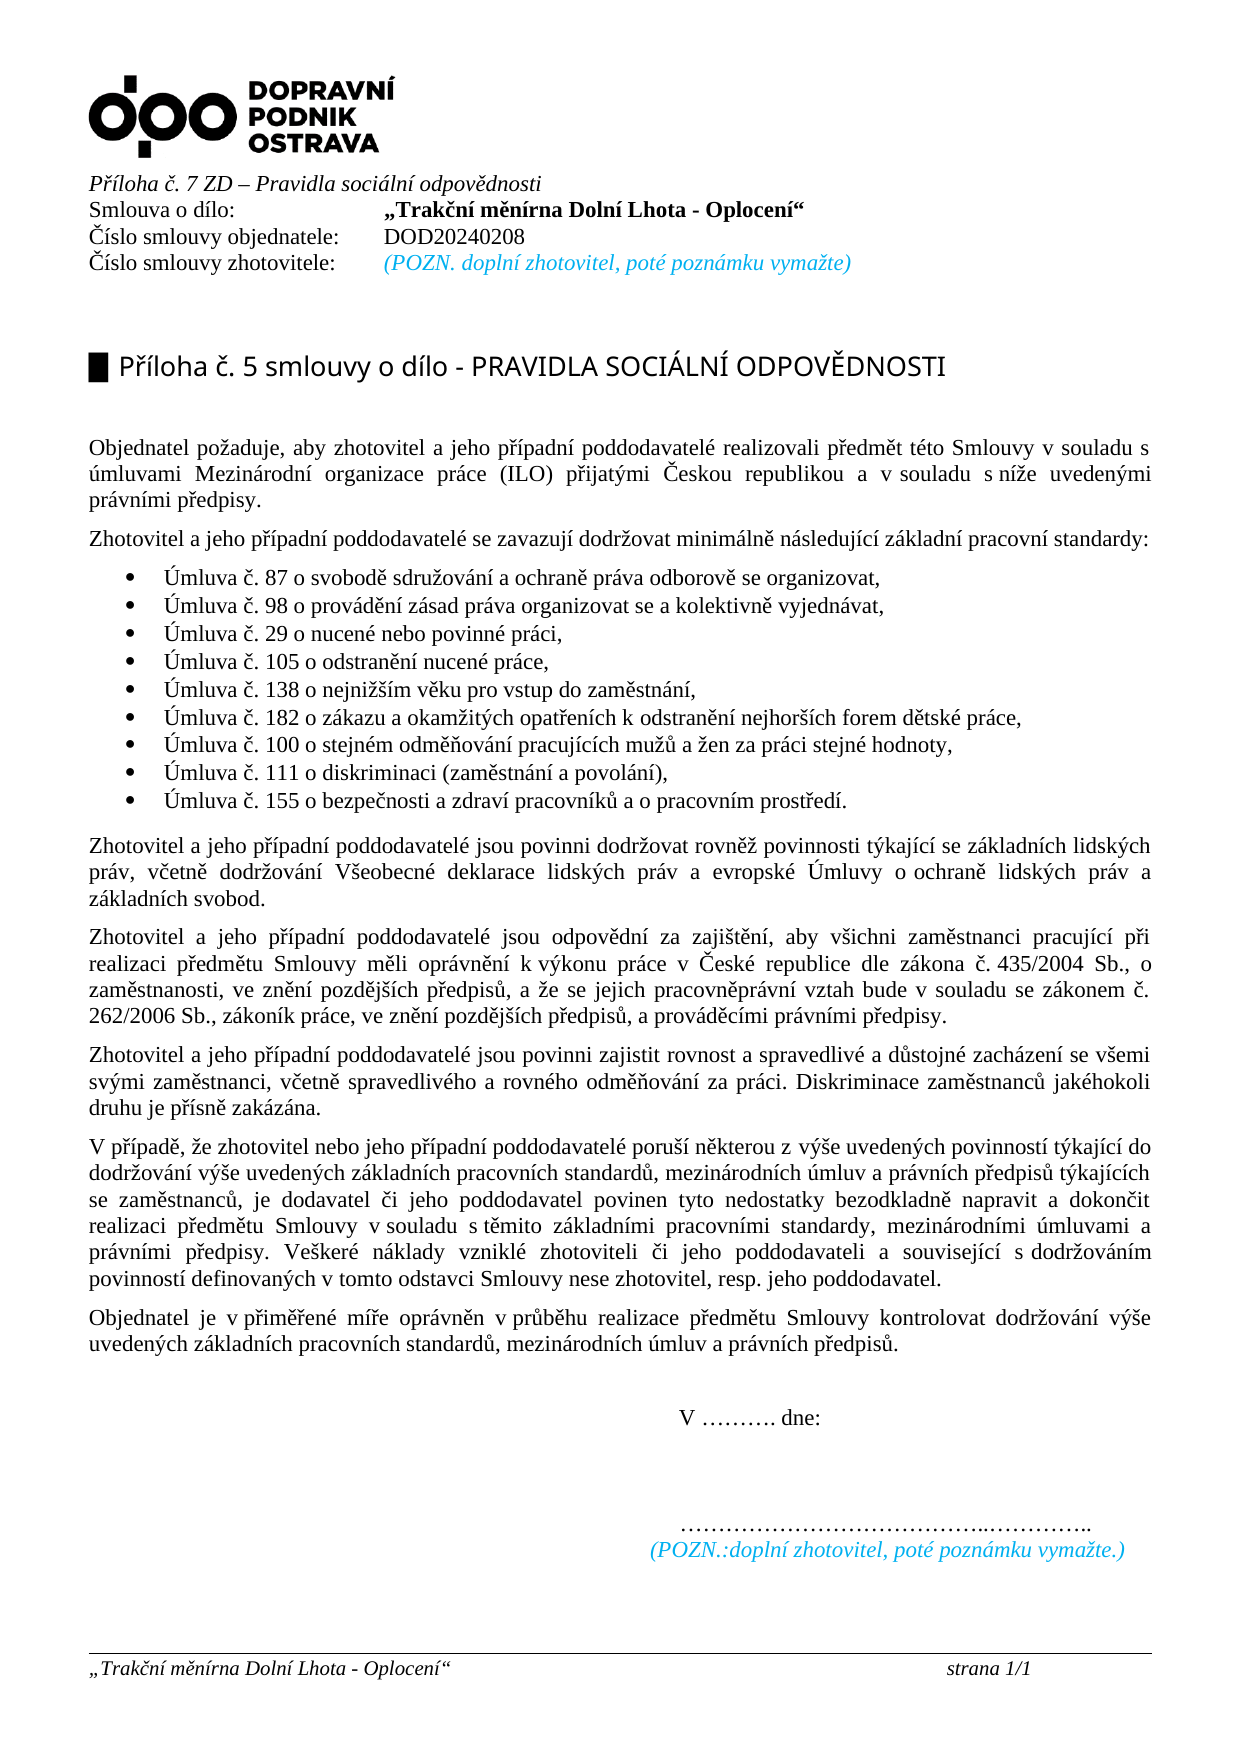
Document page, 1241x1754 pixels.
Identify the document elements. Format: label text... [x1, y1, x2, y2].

list Úmluva č. 155 o bezpečnosti a zdraví pracovníků a o pracovním prostředí. [126, 787, 1152, 814]
list Úmluva č. 29 o nucené nebo povinné práci, [126, 620, 1152, 646]
list Úmluva č. 182 o zákazu a okamžitých opatřeních k odstranění nejhorších forem dětské práce, [126, 703, 1152, 730]
text Zhotovitel a jeho případní poddodavatelé jsou povinni zajistit rovnost a spravedlivé a důstojné zacházení se všemi svými zaměstnanci, včetně spravedlivého a rovného odměňování za práci. Diskriminace zaměstnanců jakéhokoli druhu je přísně zakázána. [89, 1041, 1152, 1120]
text Objednatel požaduje, aby zhotovitel a jeho případní poddodavatelé realizovali předmět této Smlouvy v souladu s úmluvami Mezinárodní organizace práce (ILO) přijatými Českou republikou a v souladu s níže uvedenými právními předpisy. [89, 433, 1152, 513]
text Číslo smlouvy zhotovitele: (POZN. doplní zhotovitel, poté poznámku vymažte) [89, 249, 1152, 275]
text Zhotovitel a jeho případní poddodavatelé jsou odpovědní za zajištění, aby všichni zaměstnanci pracující při realizaci předmětu Smlouvy měli oprávnění k výkonu práce v České republice dle zákona č. 435/2004 Sb., o zaměstnanosti, ve znění pozdějších předpisů, a že se jejich pracovněprávní vztah bude v souladu se zákonem č. 262/2006 Sb., zákoník práce, ve znění pozdějších předpisů, a prováděcími právními předpisy. [89, 923, 1152, 1029]
text Objednatel je v přiměřené míře oprávněn v průběhu realizace předmětu Smlouvy kontrolovat dodržování výše uvedených základních pracovních standardů, mezinárodních úmluv a právních předpisů. [89, 1303, 1152, 1356]
text (POZN.:doplní zhotovitel, poté poznámku vymažte.) [89, 1536, 1152, 1562]
list Úmluva č. 98 o provádění zásad práva organizovat se a kolektivně vyjednávat, [126, 592, 1152, 618]
list Úmluva č. 105 o odstranění nucené práce, [126, 648, 1152, 674]
text Zhotovitel a jeho případní poddodavatelé jsou povinni dodržovat rovněž povinnosti týkající se základních lidských práv, včetně dodržování Všeobecné deklarace lidských práv a evropské Úmluvy o ochraně lidských práv a základních svobod. [89, 832, 1152, 911]
list Úmluva č. 87 o svobodě sdružování a ochraně práva odborově se organizovat, [126, 564, 1152, 590]
text Smlouva o dílo: „Trakční měnírna Dolní Lhota - Oplocení“ [89, 196, 1152, 223]
list Úmluva č. 111 o diskriminaci (zaměstnání a povolání), [126, 759, 1152, 786]
text Příloha č. 7 ZD – Pravidla sociální odpovědnosti [89, 170, 1152, 196]
text …………………………………..………….. [89, 1510, 1152, 1536]
picture [88, 75, 396, 158]
text V případě, že zhotovitel nebo jeho případní poddodavatelé poruší některou z výše uvedených povinností týkající do dodržování výše uvedených základních pracovních standardů, mezinárodních úmluv a právních předpisů týkajících se zaměstnanců, je dodavatel či jeho poddodavatel povinen tyto nedostatky bezodkladně napravit a dokončit realizaci předmětu Smlouvy v souladu s těmito základními pracovními standardy, mezinárodními úmluvami a právními předpisy. Veškeré náklady vzniklé zhotoviteli či jeho poddodavateli a související s dodržováním povinností definovaných v tomto odstavci Smlouvy nese zhotovitel, resp. jeho poddodavatel. [89, 1133, 1152, 1291]
text Zhotovitel a jeho případní poddodavatelé se zavazují dodržovat minimálně následující základní pracovní standardy: [89, 525, 1152, 551]
list Úmluva č. 100 o stejném odměňování pracujících mužů a žen za práci stejné hodnoty, [126, 731, 1152, 758]
subtitle █ Příloha č. 5 smlouvy o dílo - PRAVIDLA SOCIÁLNÍ ODPOVĚDNOSTI [89, 350, 1152, 383]
text Číslo smlouvy objednatele: DOD20240208 [89, 223, 1152, 249]
text V ………. dne: [89, 1404, 1152, 1431]
list Úmluva č. 138 o nejnižším věku pro vstup do zaměstnání, [126, 676, 1152, 702]
